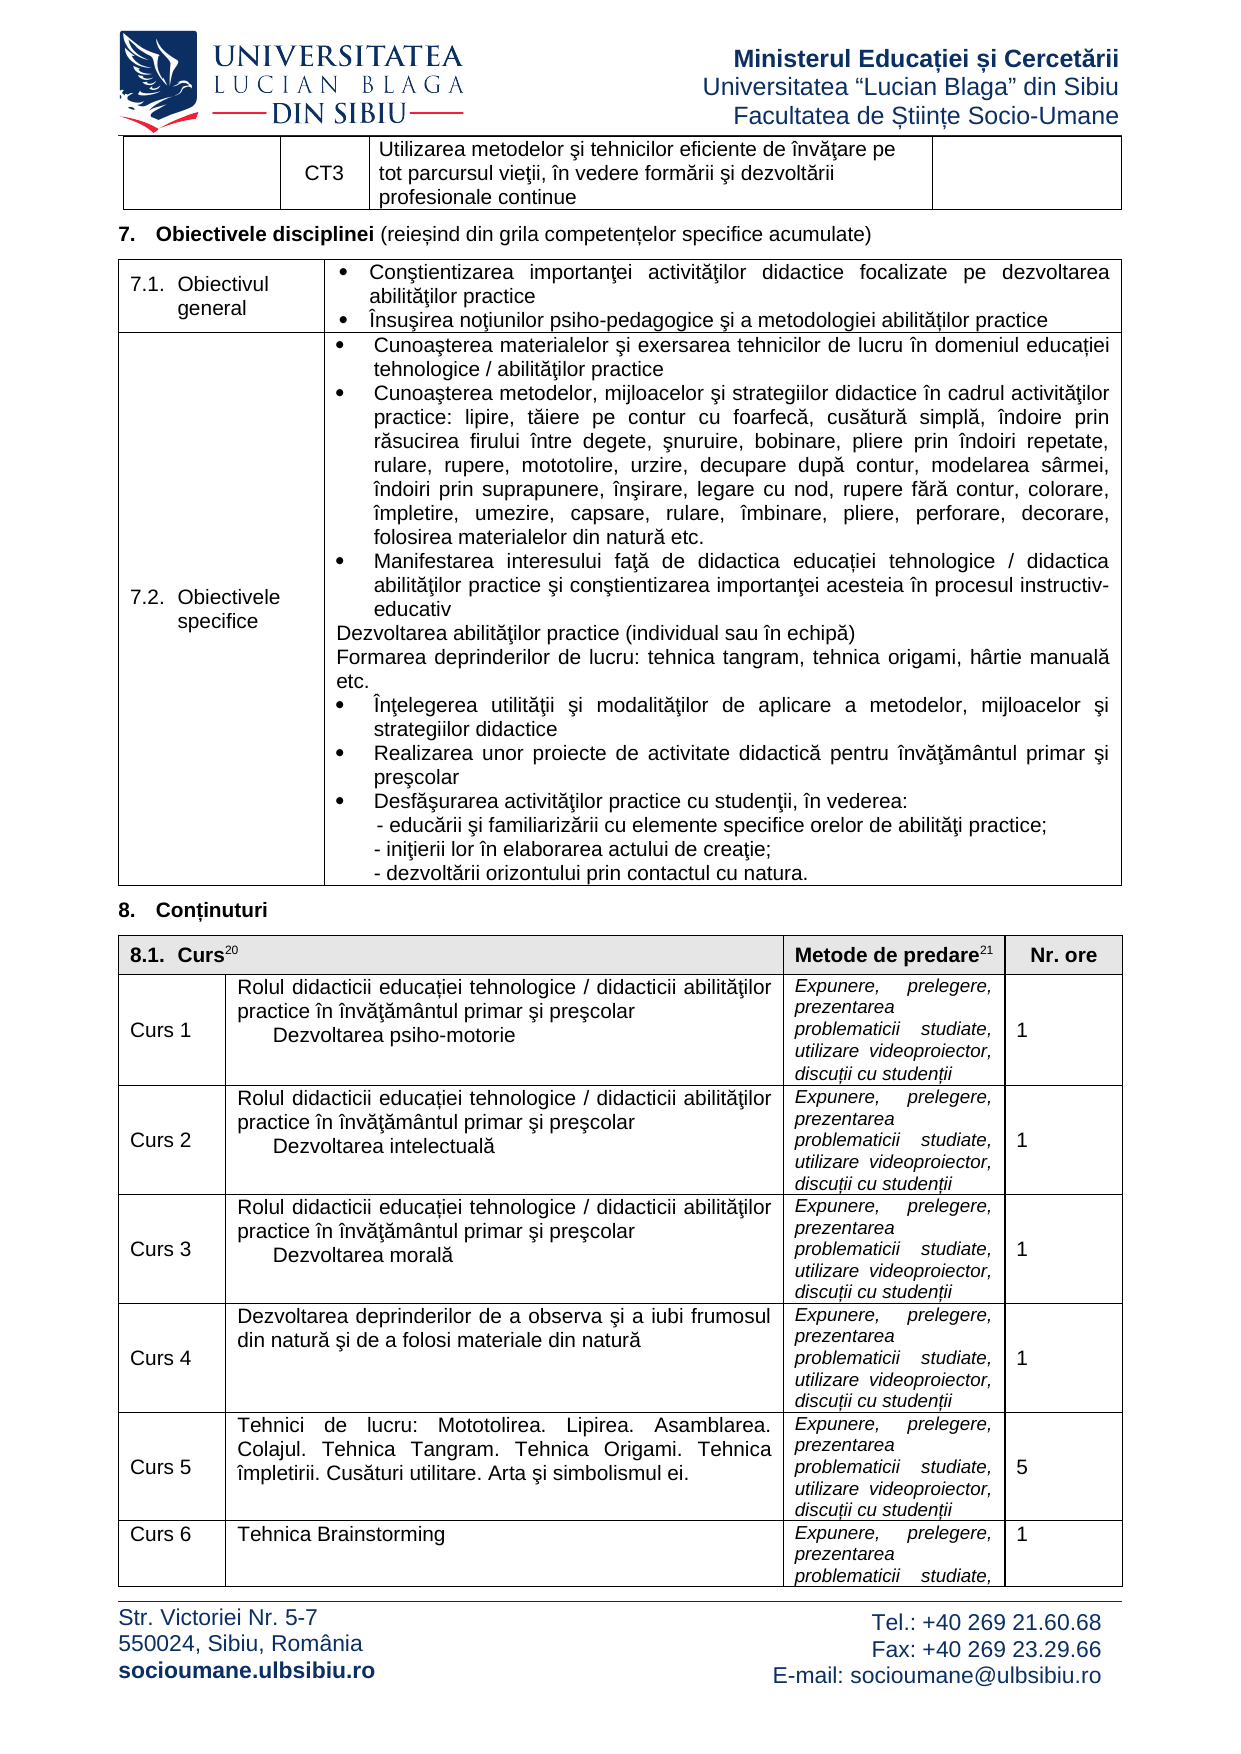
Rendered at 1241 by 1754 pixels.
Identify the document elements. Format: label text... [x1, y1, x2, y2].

table_header Metode de predare [784, 936, 1004, 974]
table_cell Rolul didacticii educației tehnologice / didacticii abilităţilor practice în învăţământul primar şi preşcolar Dezvoltarea intelectuală [226, 1086, 783, 1194]
table_cell Rolul didacticii educației tehnologice / didacticii abilităţilor practice în învăţământul primar şi preşcolar Dezvoltarea psiho-motorie [226, 975, 783, 1085]
table_cell Curs 4 [119, 1304, 225, 1412]
table_cell Expunere, prelegere, prezentarea problematicii studiate, utilizare videoproiector, discuții cu studenții [784, 1304, 1004, 1412]
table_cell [784, 1413, 1004, 1520]
table_cell Curs 6 [119, 1521, 225, 1586]
table_cell Curs 3 [119, 1195, 225, 1303]
table_header Conştientizarea importanţei activităţilor didactice focalizate pe dezvoltarea abilităţilor practice Însuşirea noţiunilor psiho-pedagogice şi a metodologiei abilităților practice [325, 260, 1121, 332]
table_cell Curs 1 [119, 975, 225, 1085]
table_cell Expunere, prelegere, prezentarea problematicii studiate, utilizare videoproiector, discuții cu studenții [784, 1086, 1004, 1194]
table_cell 1 [1006, 1304, 1122, 1412]
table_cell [784, 1521, 1004, 1586]
table_cell Tehnici de lucru: Mototolirea. Lipirea. Asamblarea. Colajul. Tehnica Tangram. Tehnica Origami. Tehnica împletirii. Cusături utilitare. Arta şi simbolismul ei. [226, 1413, 783, 1520]
picture [118, 29, 464, 133]
table_cell 1 [1006, 1195, 1122, 1303]
subtitle Obiectivele disciplinei (reieșind din grila competențelor specifice acumulate) [118, 222, 1122, 246]
table_cell Curs 2 [119, 1086, 225, 1194]
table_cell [226, 1521, 783, 1586]
table_cell Expunere, prelegere, prezentarea problematicii studiate, utilizare videoproiector, discuții cu studenții [784, 975, 1004, 1085]
table_header Curs [119, 936, 783, 974]
table_cell Cunoaşterea materialelor şi exersarea tehnicilor de lucru în domeniul educației tehnologice / abilităţilor practice Cunoaşterea metodelor, mijloacelor şi strategiilor didactice în cadrul activităţilor practice: lipire, tăiere pe contur cu foarfecă, cusătură simplă, îndoire prin răsucirea firului între degete, şnuruire, bobinare, pliere prin îndoiri repetate, rulare, rupere, mototolire, urzire, decupare după contur, modelarea sârmei, îndoiri prin suprapunere, înşirare, legare cu nod, rupere fără contur, colorare, împletire, umezire, capsare, rulare, îmbinare, pliere, perforare, decorare, folosirea materialelor din natură etc. Manifestarea interesului faţă de didactica educației tehnologice / didactica abilităţilor practice şi conştientizarea importanţei acesteia în procesul instructiv-educativ Dezvoltarea abilităţilor practice (individual sau în echipă) Formarea deprinderilor de lucru: tehnica tangram, tehnica origami, hârtie manuală etc. Înţelegerea utilităţii şi modalităţilor de aplicare a metodelor, mijloacelor şi strategiilor didactice Realizarea unor proiecte de activitate didactică pentru învăţământul primar şi preşcolar Desfăşurarea activităţilor practice cu studenţii, în vederea: - educării şi familiarizării cu elemente specifice orelor de abilităţi practice; - iniţierii lor în elaborarea actului de creaţie; - dezvoltării orizontului prin contactul cu natura. [325, 333, 1121, 884]
table_cell [933, 137, 1121, 209]
table_header Nr. ore [1006, 936, 1122, 974]
table_cell CT3 [281, 137, 369, 209]
table_cell Curs 5 [119, 1413, 225, 1520]
table_cell Dezvoltarea deprinderilor de a observa şi a iubi frumosul din natură şi de a folosi materiale din natură [226, 1304, 783, 1412]
table_cell 5 [1006, 1413, 1122, 1520]
table_cell 1 [1006, 1521, 1122, 1586]
table_cell Utilizarea metodelor şi tehnicilor eficiente de învăţare pe tot parcursul vieţii, în vedere formării şi dezvoltării profesionale continue [370, 137, 932, 209]
table_header Obiectivul general [119, 260, 324, 332]
subtitle Conținuturi [118, 898, 1122, 922]
table_cell Obiectivele specifice [119, 333, 324, 884]
table_cell 1 [1006, 1086, 1122, 1194]
table_cell 1 [1006, 975, 1122, 1085]
table_cell Rolul didacticii educației tehnologice / didacticii abilităţilor practice în învăţământul primar şi preşcolar Dezvoltarea morală [226, 1195, 783, 1303]
table_cell Expunere, prelegere, prezentarea problematicii studiate, utilizare videoproiector, discuții cu studenții [784, 1195, 1004, 1303]
